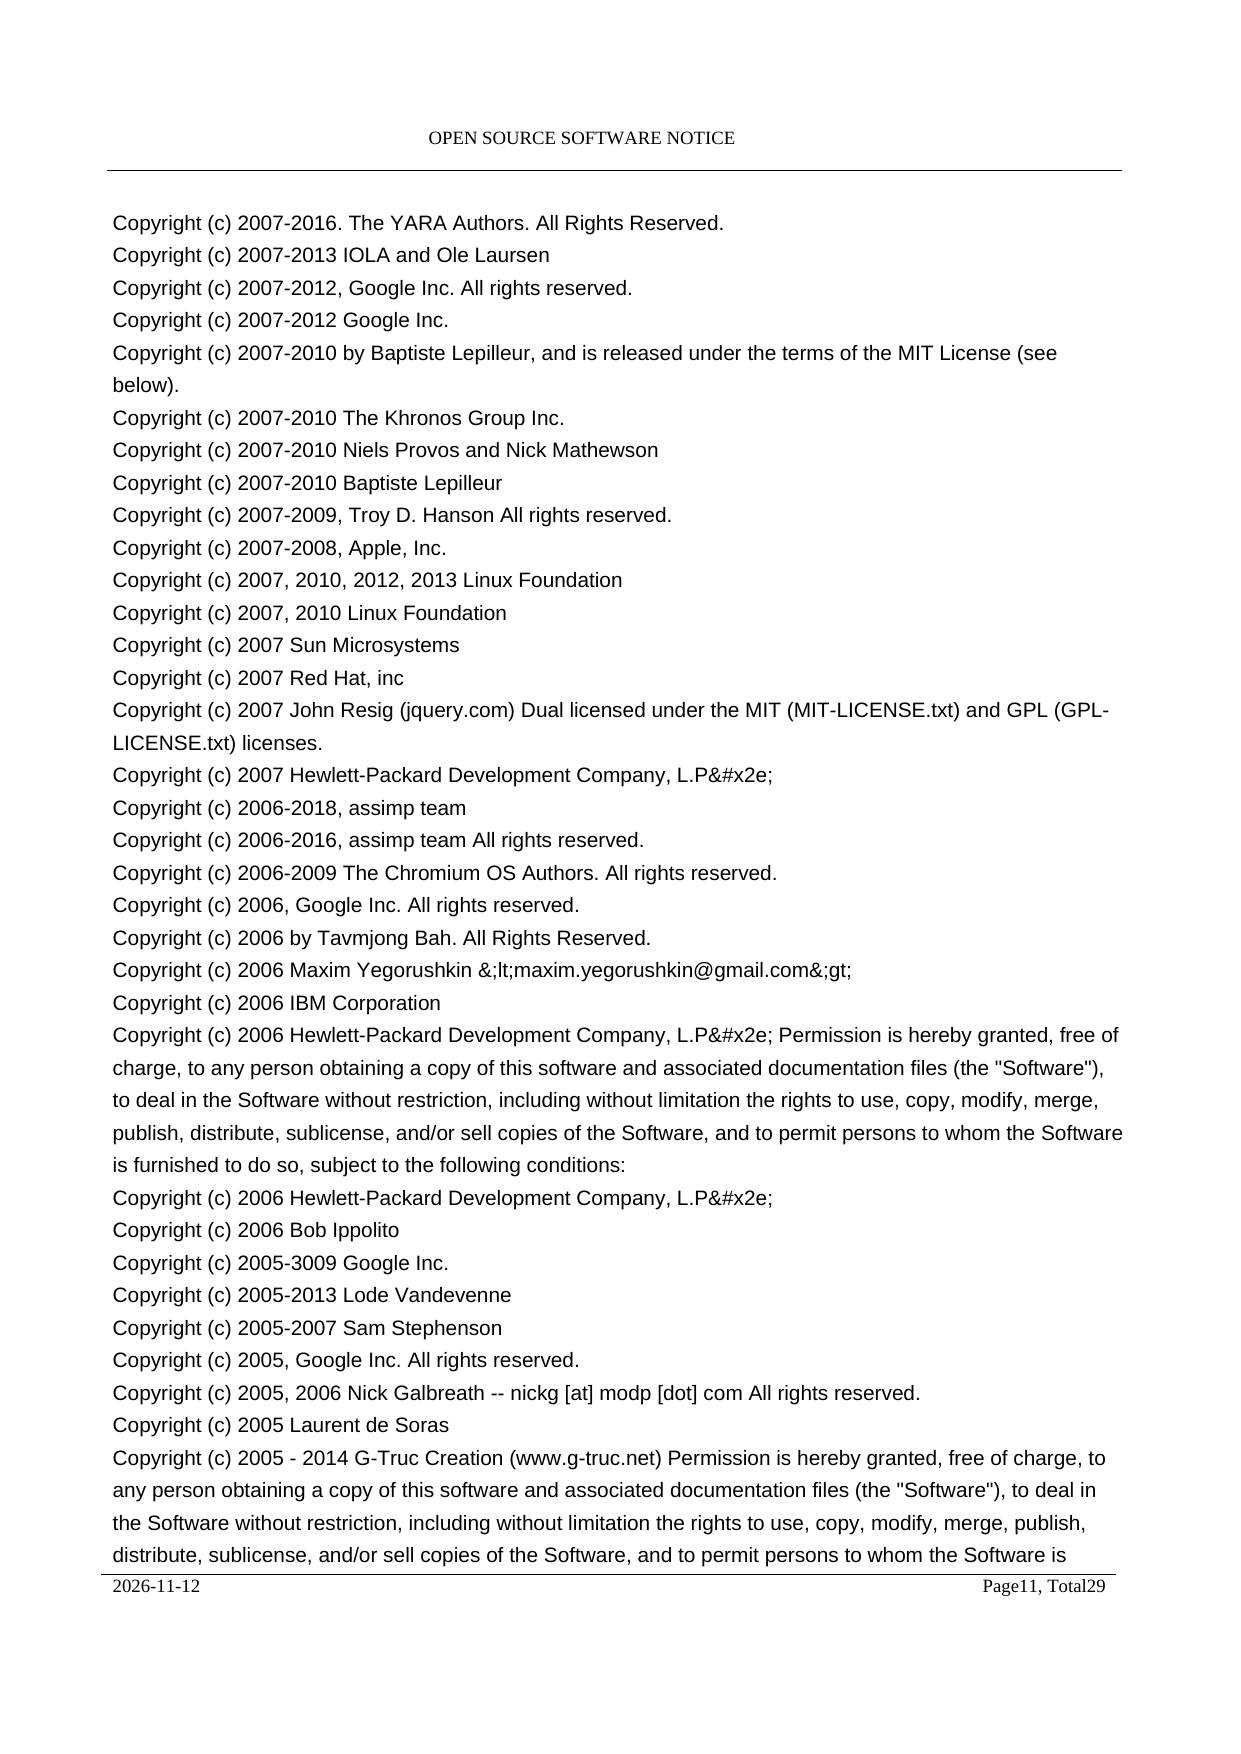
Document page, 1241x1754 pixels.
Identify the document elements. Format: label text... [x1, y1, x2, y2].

text Copyright (c) 2005-2013 Lode Vandevenne [112, 1279, 1128, 1311]
text Copyright (c) 2007-2012 Google Inc. [112, 304, 1128, 336]
text Copyright (c) 2006 Hewlett-Packard Development Company, L.P&#x2e; [112, 1181, 1128, 1214]
text Copyright (c) 2006 Bob Ippolito [112, 1214, 1128, 1246]
text Copyright (c) 2007-2012, Google Inc. All rights reserved. [112, 271, 1128, 304]
text Copyright (c) 2007, 2010 Linux Foundation [112, 596, 1128, 629]
text Copyright (c) 2007 Red Hat, inc [112, 661, 1128, 694]
text Copyright (c) 2005-2007 Sam Stephenson [112, 1311, 1128, 1344]
text Copyright (c) 2007 John Resig (jquery.com) Dual licensed under the MIT (MIT-LICENSE.txt) and GPL (GPL-LICENSE.txt) licenses. [112, 694, 1128, 759]
text Copyright (c) 2005 Laurent de Soras [112, 1409, 1128, 1441]
text Copyright (c) 2006-2018, assimp team [112, 791, 1128, 824]
text Copyright (c) 2007-2009, Troy D. Hanson All rights reserved. [112, 499, 1128, 531]
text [112, 1441, 1128, 1571]
text Copyright (c) 2007 Hewlett-Packard Development Company, L.P&#x2e; [112, 759, 1128, 791]
text Copyright (c) 2007-2010 Niels Provos and Nick Mathewson [112, 434, 1128, 466]
text Copyright (c) 2006-2009 The Chromium OS Authors. All rights reserved. [112, 856, 1128, 889]
text Copyright (c) 2006 Maxim Yegorushkin &;lt;maxim.yegorushkin@gmail.com&;gt; [112, 954, 1128, 986]
text Copyright (c) 2005, Google Inc. All rights reserved. [112, 1344, 1128, 1376]
text Copyright (c) 2006-2016, assimp team All rights reserved. [112, 824, 1128, 856]
text Copyright (c) 2007, 2010, 2012, 2013 Linux Foundation [112, 564, 1128, 596]
text Copyright (c) 2007 Sun Microsystems [112, 629, 1128, 661]
text Copyright (c) 2006 IBM Corporation [112, 986, 1128, 1019]
text Copyright (c) 2006, Google Inc. All rights reserved. [112, 889, 1128, 921]
text Copyright (c) 2007-2010 The Khronos Group Inc. [112, 401, 1128, 434]
text Copyright (c) 2006 Hewlett-Packard Development Company, L.P&#x2e; Permission is hereby granted, free of charge, to any person obtaining a copy of this software and associated documentation files (the "Software"), to deal in the Software without restriction, including without limitation the rights to use, copy, modify, merge, publish, distribute, sublicense, and/or sell copies of the Software, and to permit persons to whom the Software is furnished to do so, subject to the following conditions: [112, 1019, 1128, 1181]
text Copyright (c) 2007-2013 IOLA and Ole Laursen [112, 239, 1128, 271]
text Copyright (c) 2005, 2006 Nick Galbreath -- nickg [at] modp [dot] com All rights reserved. [112, 1376, 1128, 1409]
text Copyright (c) 2007-2008, Apple, Inc. [112, 531, 1128, 564]
text Copyright (c) 2005-3009 Google Inc. [112, 1246, 1128, 1279]
text Copyright (c) 2006 by Tavmjong Bah. All Rights Reserved. [112, 921, 1128, 954]
text Copyright (c) 2007-2016. The YARA Authors. All Rights Reserved. [112, 206, 1128, 239]
text Copyright (c) 2007-2010 Baptiste Lepilleur [112, 466, 1128, 499]
text Copyright (c) 2007-2010 by Baptiste Lepilleur, and is released under the terms of the MIT License (see below). [112, 336, 1128, 401]
